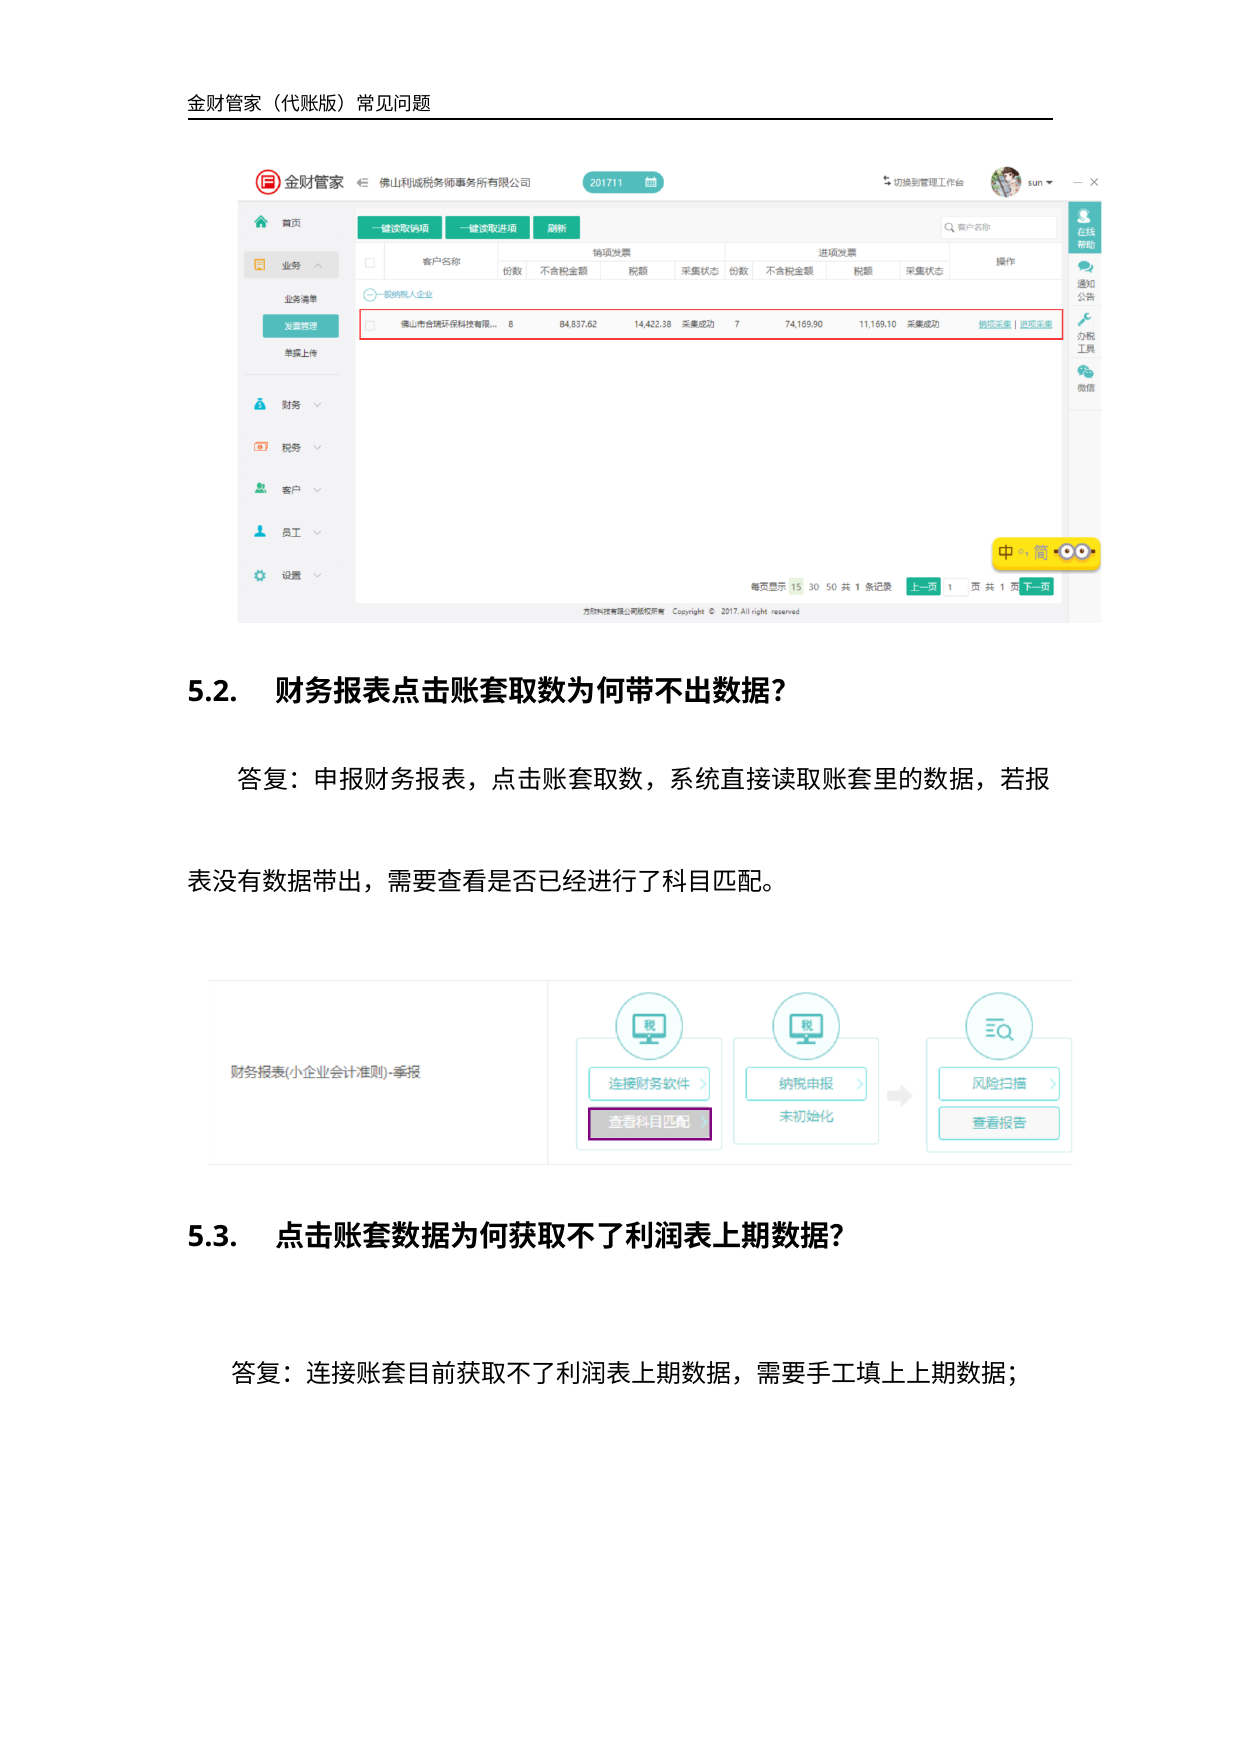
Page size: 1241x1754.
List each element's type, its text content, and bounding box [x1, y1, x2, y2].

picture [208, 980, 1074, 1165]
subtitle 点击账套数据为何获取不了利润表上期数据？ [187, 1199, 1053, 1267]
subtitle 财务报表点击账套取数为何带不出数据？ [187, 654, 1053, 722]
text 答复：申报财务报表，点击账套取数，系统直接读取账套里的数据，若报表没有数据带出，需要查看是否已经进行了科目匹配。 [187, 743, 1053, 913]
text 答复：连接账套目前获取不了利润表上期数据，需要手工填上上期数据； [187, 1338, 1053, 1406]
picture [237, 163, 1102, 623]
